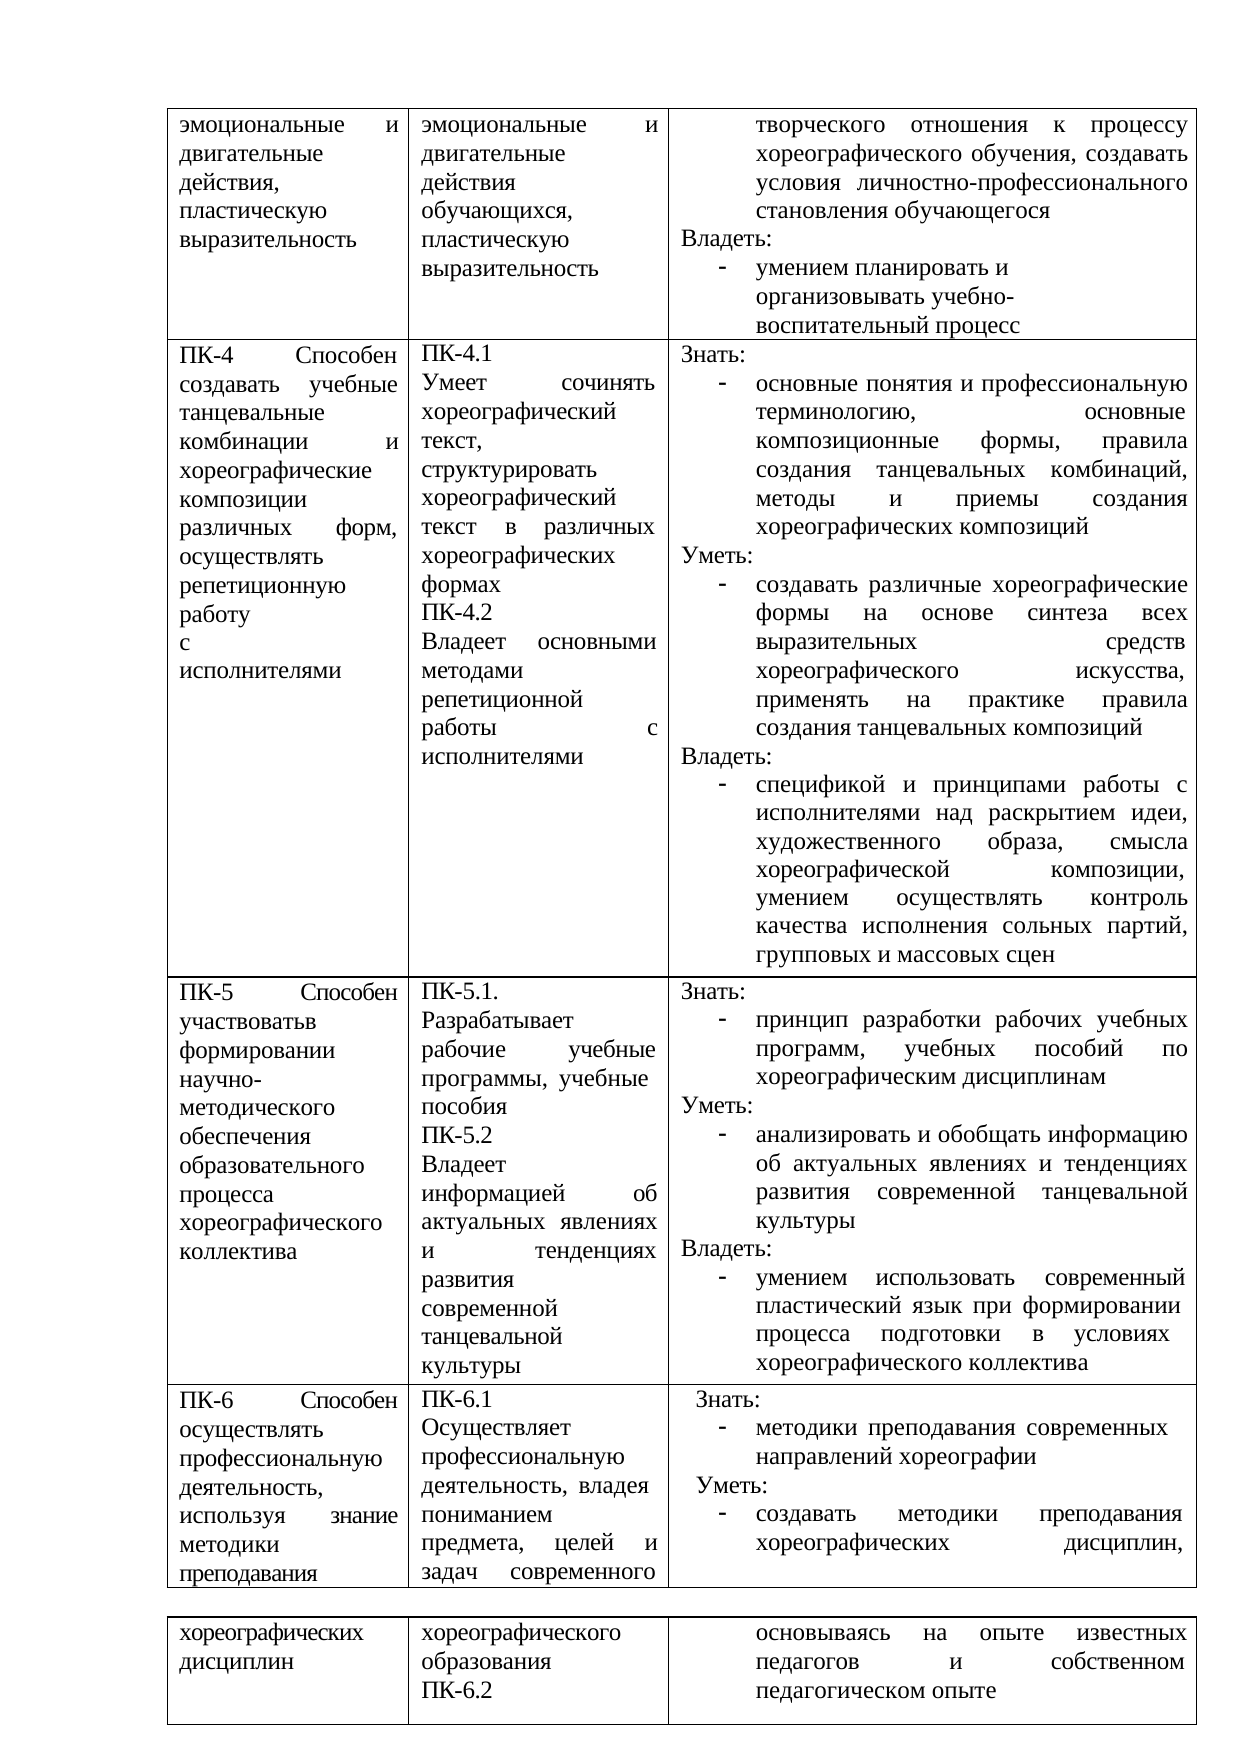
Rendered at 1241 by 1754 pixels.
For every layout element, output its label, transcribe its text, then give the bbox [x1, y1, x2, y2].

table_cell Знать: методики преподавания современных направлений хореографии Уметь: создавать методики преподавания хореографических дисциплин, [669, 1385, 1196, 1587]
table_cell ПК-4 Способен создавать учебные танцевальные комбинации и хореографические композиции различных форм, осуществлять репетиционную работу с исполнителями [168, 340, 408, 976]
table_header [409, 1618, 668, 1724]
table_cell Знать: принцип разработки рабочих учебных программ, учебных пособий по хореографическим дисциплинам Уметь: анализировать и обобщать информацию об актуальных явлениях и тенденциях развития современной танцевальной культуры Владеть: умением использовать современный пластический язык при формировании процесса подготовки в условиях хореографического коллектива [669, 978, 1196, 1384]
table_cell ПК-4.1 Умеет сочинять хореографический текст, структурировать хореографический текст в различных хореографических формах ПК-4.2 Владеет основными методами репетиционной работы с исполнителями [409, 340, 668, 976]
table_cell ПК-5.1. Разрабатывает рабочие учебные программы, учебные пособия ПК-5.2 Владеет информацией об актуальных явлениях и тенденциях развития современной танцевальной культуры [409, 978, 668, 1384]
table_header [669, 1618, 1196, 1724]
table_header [669, 109, 1196, 339]
table_cell Знать: основные понятия и профессиональную терминологию, основные композиционные формы, правила создания танцевальных комбинаций, методы и приемы создания хореографических композиций Уметь: создавать различные хореографические формы на основе синтеза всех выразительных средств хореографического искусства, применять на практике правила создания танцевальных композиций Владеть: спецификой и принципами работы с исполнителями над раскрытием идеи, художественного образа, смысла хореографической композиции, умением осуществлять контроль качества исполнения сольных партий, групповых и массовых сцен [669, 340, 1196, 976]
table_cell ПК-6 Способен осуществлять профессиональную деятельность, используя знание методики преподавания [168, 1385, 408, 1587]
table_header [168, 1618, 408, 1724]
table_cell ПК-6.1 Осуществляет профессиональную деятельность, владея пониманием предмета, целей и задач современного [409, 1385, 668, 1587]
table_cell ПК-5 Способен участвоватьв формировании научно- методического обеспечения образовательного процесса хореографического коллектива [168, 978, 408, 1384]
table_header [409, 109, 668, 339]
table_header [168, 109, 408, 339]
